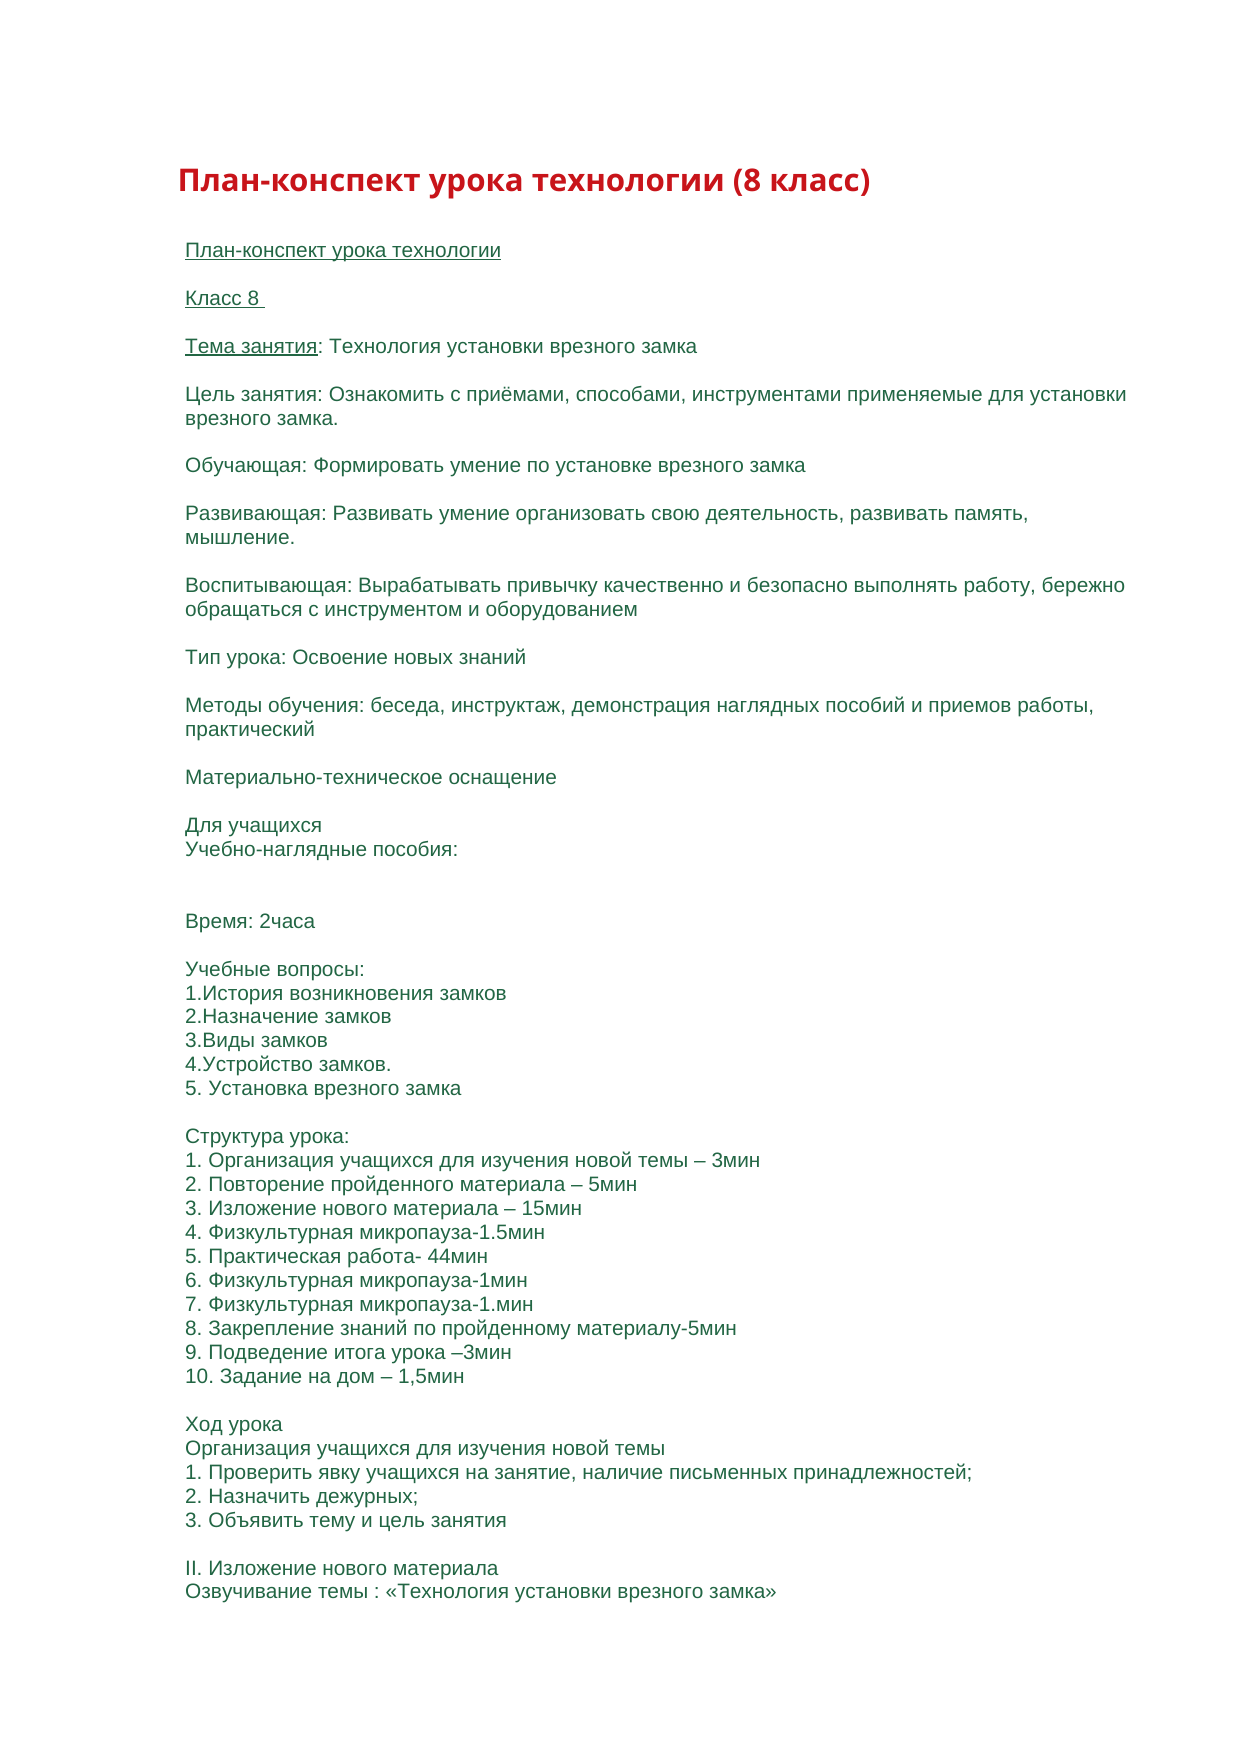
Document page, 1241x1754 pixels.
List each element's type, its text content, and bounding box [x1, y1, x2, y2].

text Цель занятия: Ознакомить с приёмами, способами, инструментами применяемые для установки врезного замка. [185, 381, 1144, 429]
text Развивающая: Развивать умение организовать свою деятельность, развивать память, мышление. [185, 501, 1144, 549]
text 9. Подведение итога урока –3мин [185, 1340, 1144, 1364]
text Тип урока: Освоение новых знаний [185, 645, 1144, 669]
table_header План-конспект урока технологии (8 класс) [176, 156, 890, 238]
text 8. Закрепление знаний по пройденному материалу-5мин [185, 1316, 1144, 1340]
text Для учащихся [185, 813, 1144, 837]
text Обучающая: Формировать умение по установке врезного замка [185, 453, 1144, 477]
text План-конспект урока технологии [185, 238, 1144, 262]
text Учебно-наглядные пособия: [185, 837, 1144, 861]
text Класс 8 [185, 286, 1144, 309]
text 6. Физкультурная микропауза-1мин [185, 1268, 1144, 1292]
text 4. Физкультурная микропауза-1.5мин [185, 1220, 1144, 1244]
text 4.Устройство замков. [185, 1052, 1144, 1076]
text II. Изложение нового материала [185, 1555, 1144, 1579]
text Время: 2часа [185, 908, 1144, 932]
text 2.Назначение замков [185, 1004, 1144, 1028]
text 3. Объявить тему и цель занятия [185, 1507, 1144, 1531]
text 7. Физкультурная микропауза-1.мин [185, 1292, 1144, 1316]
text Озвучивание темы : «Технология установки врезного замка» [185, 1579, 1144, 1603]
text 3. Изложение нового материала – 15мин [185, 1196, 1144, 1220]
text 1. Проверить явку учащихся на занятие, наличие письменных принадлежностей; [185, 1459, 1144, 1483]
text Ход урока [185, 1412, 1144, 1436]
text Структура урока: [185, 1124, 1144, 1148]
text 10. Задание на дом – 1,5мин [185, 1364, 1144, 1388]
text Учебные вопросы: [185, 956, 1144, 980]
text Организация учащихся для изучения новой темы [185, 1436, 1144, 1459]
text 5. Установка врезного замка [185, 1076, 1144, 1100]
text 2. Назначить дежурных; [185, 1483, 1144, 1507]
text 1.История возникновения замков [185, 980, 1144, 1004]
text Материально-техническое оснащение [185, 765, 1144, 789]
text Методы обучения: беседа, инструктаж, демонстрация наглядных пособий и приемов работы, практический [185, 693, 1144, 741]
text 5. Практическая работа- 44мин [185, 1244, 1144, 1268]
text 2. Повторение пройденного материала – 5мин [185, 1172, 1144, 1196]
text Воспитывающая: Вырабатывать привычку качественно и безопасно выполнять работу, бережно обращаться с инструментом и оборудованием [185, 573, 1144, 621]
text 3.Виды замков [185, 1028, 1144, 1052]
text 1. Организация учащихся для изучения новой темы – 3мин [185, 1148, 1144, 1172]
text Тема занятия: Технология установки врезного замка [185, 333, 1144, 357]
